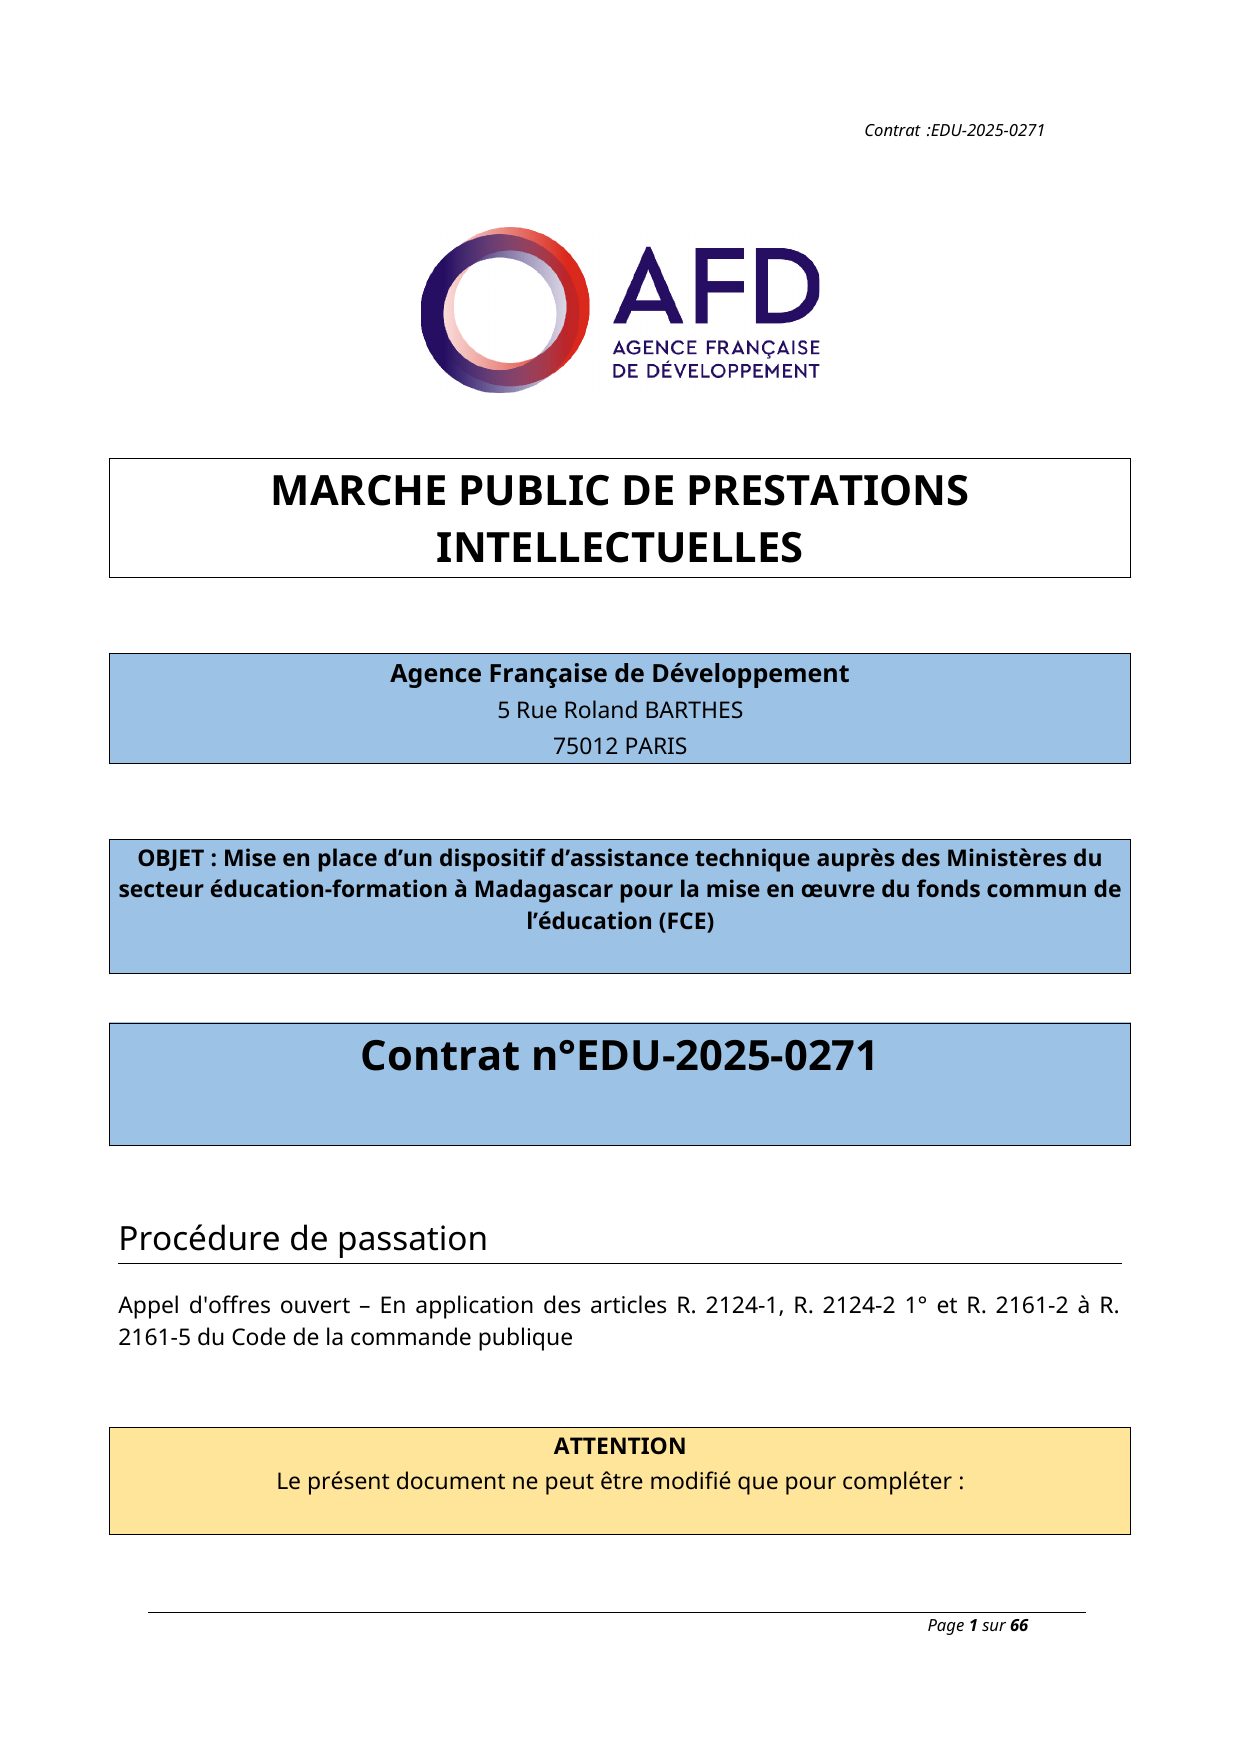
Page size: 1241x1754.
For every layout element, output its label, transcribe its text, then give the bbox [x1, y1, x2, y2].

text Contrat n°EDU-2025-0271 [110, 1024, 1130, 1082]
text Le présent document ne peut être modifié que pour compléter : [110, 1462, 1130, 1497]
text 5 Rue Roland BARTHES [110, 691, 1130, 726]
text Agence Française de Développement [110, 654, 1130, 690]
text Appel d'offres ouvert – En application des articles R. 2124-1, R. 2124-2 1° et R. 2161-2 à R. 2161-5 du Code de la commande publique [118, 1289, 1122, 1352]
picture [421, 227, 820, 393]
text 75012 PARIS [110, 727, 1130, 763]
text Procédure de passation [118, 1215, 1122, 1263]
text ATTENTION [110, 1428, 1130, 1461]
text MARCHE PUBLIC DE PRESTATIONS INTELLECTUELLES [110, 459, 1130, 577]
text OBJET : Mise en place d’un dispositif d’assistance technique auprès des Ministères du secteur éducation-formation à Madagascar pour la mise en œuvre du fonds commun de l’éducation (FCE) [110, 840, 1130, 936]
